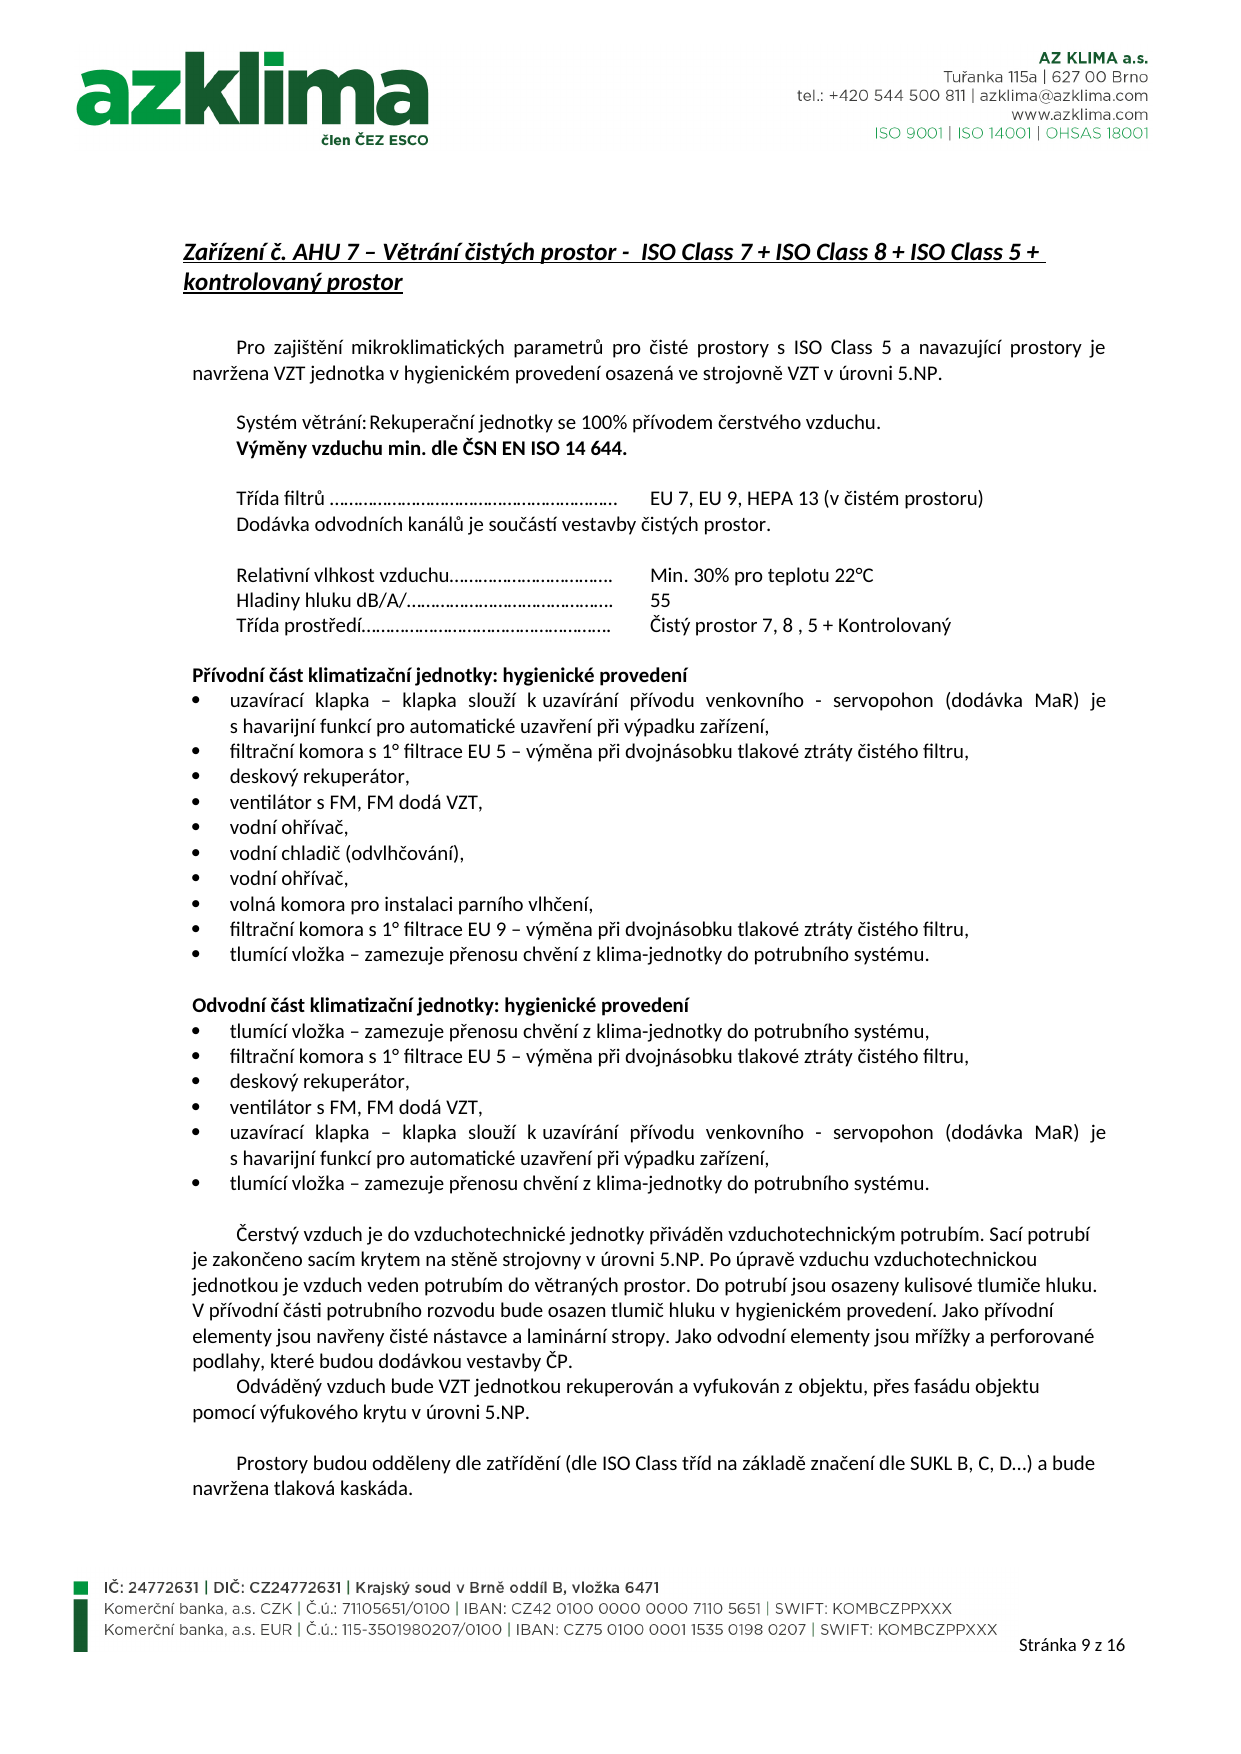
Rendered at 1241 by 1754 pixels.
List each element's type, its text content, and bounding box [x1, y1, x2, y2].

list filtrační komora s 1° filtrace EU 5 – výměna při dvojnásobku tlakové ztráty čistého filtru, [192, 1043, 1107, 1069]
list Pro zajištění mikroklimatických parametrů pro čisté prostory s ISO Class 5 a navazující prostory je navržena VZT jednotka v hygienickém provedení osazená ve strojovně VZT v úrovni 5.NP. [148, 334, 1107, 385]
text Zařízení č. AHU 7 – Větrání čistých prostor - ISO Class 7 + ISO Class 8 + ISO Class 5 + kontrolovaný prostor [183, 236, 1107, 297]
list vodní ohřívač, [192, 814, 1107, 840]
list Výměny vzduchu min. dle ČSN EN ISO 14 644. [148, 435, 1107, 460]
list Hladiny hluku dB/A/……………………………………. 55 [148, 587, 1107, 613]
list Třída prostředí……………………………………………. Čistý prostor 7, 8 , 5 + Kontrolovaný [148, 613, 1107, 638]
list deskový rekuperátor, [192, 1069, 1107, 1094]
list filtrační komora s 1° filtrace EU 9 – výměna při dvojnásobku tlakové ztráty čistého filtru, [192, 916, 1107, 942]
list Dodávka odvodních kanálů je součástí vestavby čistých prostor. [177, 511, 1107, 536]
list tlumící vložka – zamezuje přenosu chvění z klima-jednotky do potrubního systému. [192, 1170, 1107, 1196]
list Odvodní část klimatizační jednotky: hygienické provedení [148, 992, 1107, 1018]
text Prostory budou odděleny dle zatřídění (dle ISO Class tříd na základě značení dle SUKL B, C, D…) a bude navržena tlaková kaskáda. [192, 1450, 1107, 1501]
list filtrační komora s 1° filtrace EU 5 – výměna při dvojnásobku tlakové ztráty čistého filtru, [192, 738, 1107, 764]
list uzavírací klapka – klapka slouží k uzavírání přívodu venkovního - servopohon (dodávka MaR) je s havarijní funkcí pro automatické uzavření při výpadku zařízení, [192, 687, 1107, 738]
text Odváděný vzduch bude VZT jednotkou rekuperován a vyfukován z objektu, přes fasádu objektu pomocí výfukového krytu v úrovni 5.NP. [192, 1374, 1107, 1424]
text Čerstvý vzduch je do vzduchotechnické jednotky přiváděn vzduchotechnickým potrubím. Sací potrubí je zakončeno sacím krytem na stěně strojovny v úrovni 5.NP. Po úpravě vzduchu vzduchotechnickou jednotkou je vzduch veden potrubím do větraných prostor. Do potrubí jsou osazeny kulisové tlumiče hluku. V přívodní části potrubního rozvodu bude osazen tlumič hluku v hygienickém provedení. Jako přívodní elementy jsou navřeny čisté nástavce a laminární stropy. Jako odvodní elementy jsou mřížky a perforované podlahy, které budou dodávkou vestavby ČP. [192, 1221, 1107, 1374]
list uzavírací klapka – klapka slouží k uzavírání přívodu venkovního - servopohon (dodávka MaR) je s havarijní funkcí pro automatické uzavření při výpadku zařízení, [192, 1119, 1107, 1170]
list volná komora pro instalaci parního vlhčení, [192, 891, 1107, 916]
list vodní ohřívač, [192, 865, 1107, 891]
list ventilátor s FM, FM dodá VZT, [192, 1094, 1107, 1119]
picture [73, 44, 1154, 151]
picture [73, 1567, 1019, 1652]
list tlumící vložka – zamezuje přenosu chvění z klima-jednotky do potrubního systému, [192, 1018, 1107, 1043]
list deskový rekuperátor, [192, 764, 1107, 789]
list tlumící vložka – zamezuje přenosu chvění z klima-jednotky do potrubního systému. [192, 942, 1107, 967]
list Systém větrání: Rekuperační jednotky se 100% přívodem čerstvého vzduchu. [148, 409, 1107, 435]
list ventilátor s FM, FM dodá VZT, [192, 789, 1107, 814]
list vodní chladič (odvlhčování), [192, 840, 1107, 865]
list Relativní vlhkost vzduchu……………………………. Min. 30% pro teplotu 22°C [148, 562, 1107, 587]
list Třída filtrů …………………………………………………… EU 7, EU 9, HEPA 13 (v čistém prostoru) [148, 486, 1107, 511]
list Přívodní část klimatizační jednotky: hygienické provedení [148, 662, 1107, 687]
